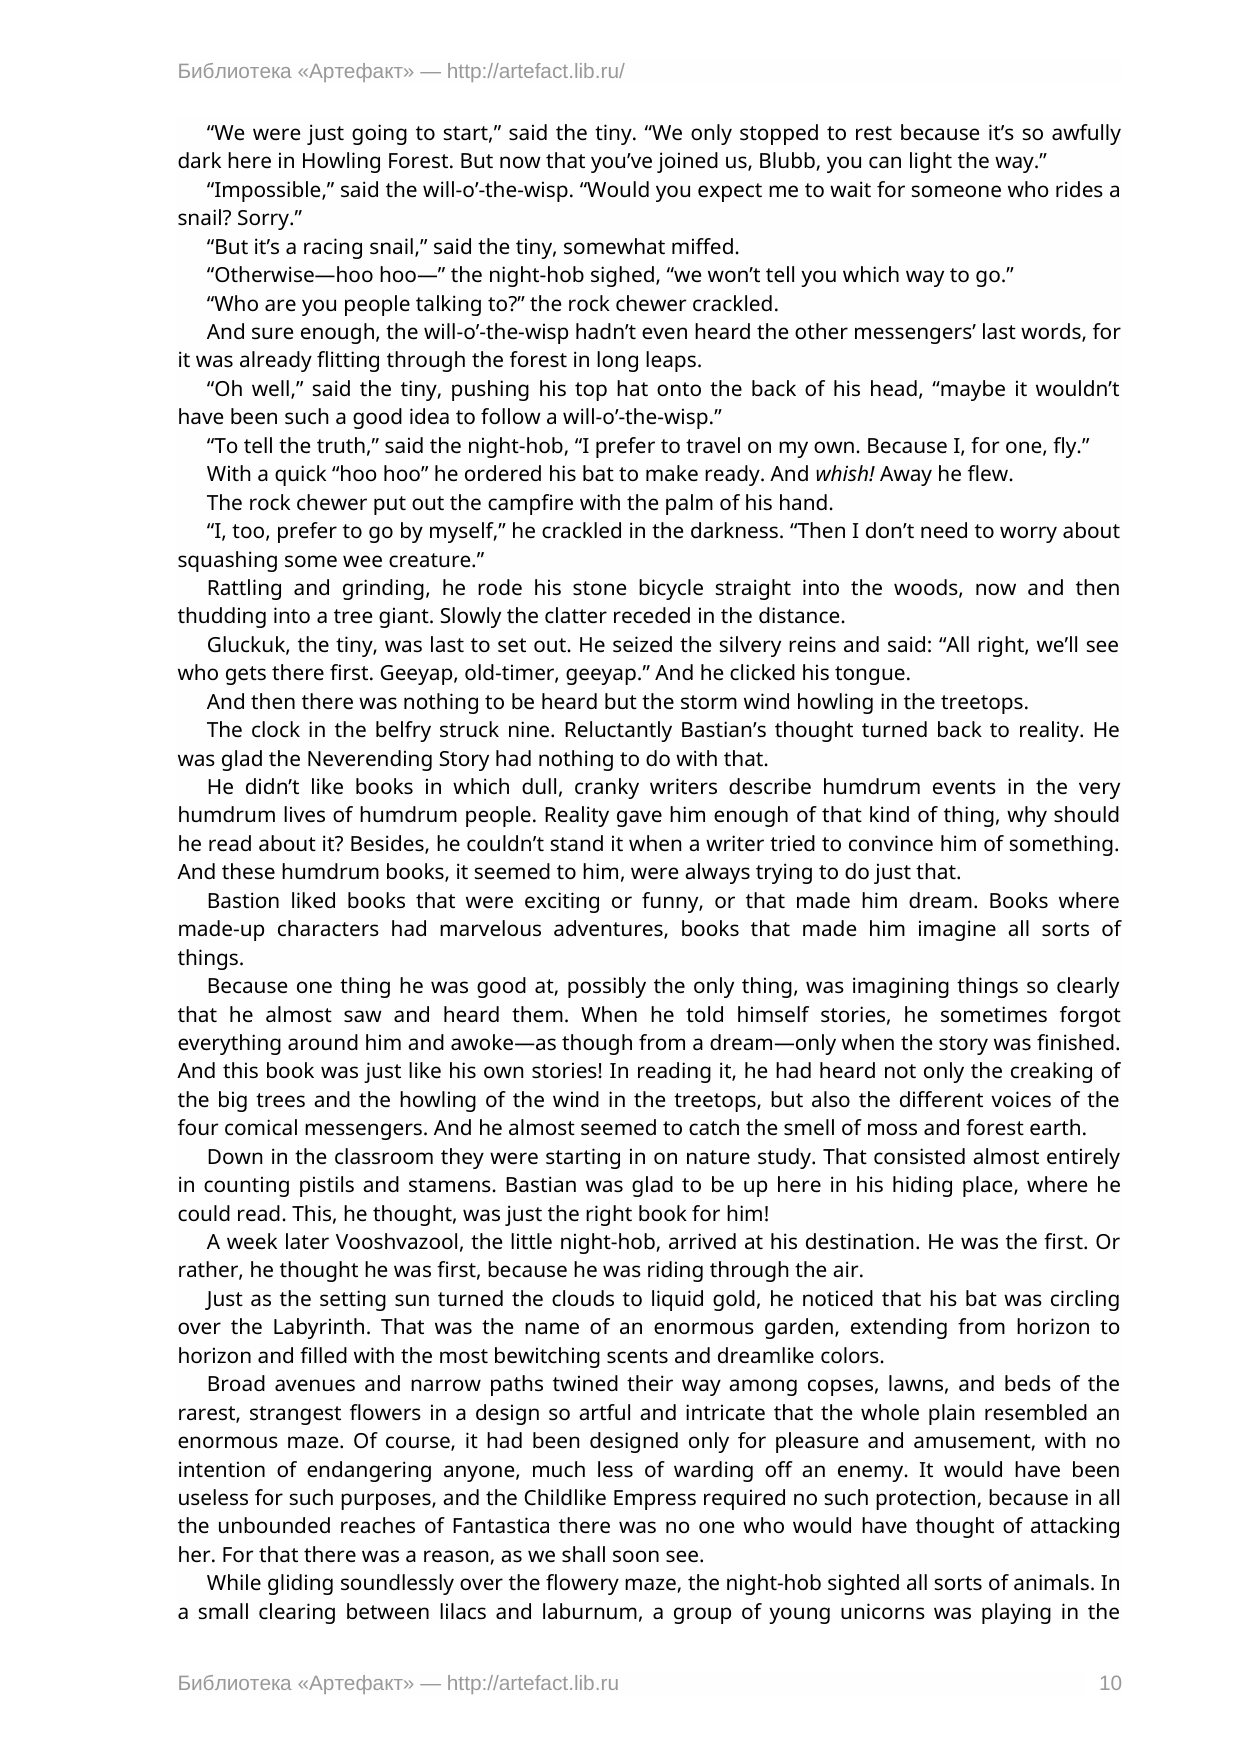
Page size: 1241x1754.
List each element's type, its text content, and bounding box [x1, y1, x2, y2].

text Gluckuk, the tiny, was last to set out. He seized the silvery reins and said: “All right, we’ll see who gets there first. Geeyap, old-timer, geeyap.” And he clicked his tongue. [177, 630, 1122, 687]
text And sure enough, the will-o’-the-wisp hadn’t even heard the other messengers’ last words, for it was already flitting through the forest in long leaps. [177, 317, 1122, 374]
text He didn’t like books in which dull, cranky writers describe humdrum events in the very humdrum lives of humdrum people. Reality gave him enough of that kind of thing, why should he read about it? Besides, he couldn’t stand it when a writer tried to convince him of something. And these humdrum books, it seemed to him, were always trying to do just that. [177, 772, 1122, 886]
text “We were just going to start,” said the tiny. “We only stopped to rest because it’s so awfully dark here in Howling Forest. But now that you’ve joined us, Blubb, you can light the way.” [177, 118, 1122, 175]
text “Oh well,” said the tiny, pushing his top hat onto the back of his head, “maybe it wouldn’t have been such a good idea to follow a will-o’-the-wisp.” [177, 374, 1122, 431]
text Broad avenues and narrow paths twined their way among copses, lawns, and beds of the rarest, strangest flowers in a design so artful and intricate that the whole plain resembled an enormous maze. Of course, it had been designed only for pleasure and amusement, with no intention of endangering anyone, much less of warding off an enemy. It would have been useless for such purposes, and the Childlike Empress required no such protection, because in all the unbounded reaches of Fantastica there was no one who would have thought of attacking her. For that there was a reason, as we shall soon see. [177, 1369, 1122, 1568]
text A week later Vooshvazool, the little night-hob, arrived at his destination. He was the first. Or rather, he thought he was first, because he was riding through the air. [177, 1227, 1122, 1284]
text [177, 1568, 1122, 1625]
text Rattling and grinding, he rode his stone bicycle straight into the woods, now and then thudding into a tree giant. Slowly the clatter receded in the distance. [177, 573, 1122, 630]
text The clock in the belfry struck nine. Reluctantly Bastian’s thought turned back to reality. He was glad the Neverending Story had nothing to do with that. [177, 715, 1122, 772]
text Just as the setting sun turned the clouds to liquid gold, he noticed that his bat was circling over the Labyrinth. That was the name of an enormous garden, extending from horizon to horizon and filled with the most bewitching scents and dreamlike colors. [177, 1284, 1122, 1369]
text Down in the classroom they were starting in on nature study. That consisted almost entirely in counting pistils and stamens. Bastian was glad to be up here in his hiding place, where he could read. This, he thought, was just the right book for him! [177, 1142, 1122, 1227]
text Bastion liked books that were exciting or funny, or that made him dream. Books where made-up characters had marvelous adventures, books that made him imagine all sorts of things. [177, 886, 1122, 971]
text The rock chewer put out the campfire with the palm of his hand. [177, 488, 1122, 516]
text “Who are you people talking to?” the rock chewer crackled. [177, 289, 1122, 317]
text And then there was nothing to be heard but the storm wind howling in the treetops. [177, 687, 1122, 715]
text “I, too, prefer to go by myself,” he crackled in the darkness. “Then I don’t need to worry about squashing some wee creature.” [177, 516, 1122, 573]
text “To tell the truth,” said the night-hob, “I prefer to travel on my own. Because I, for one, fly.” [177, 431, 1122, 459]
text “But it’s a racing snail,” said the tiny, somewhat miffed. [177, 232, 1122, 260]
text “Impossible,” said the will-o’-the-wisp. “Would you expect me to wait for someone who rides a snail? Sorry.” [177, 175, 1122, 232]
text “Otherwise—hoo hoo—” the night-hob sighed, “we won’t tell you which way to go.” [177, 260, 1122, 289]
text With a quick “hoo hoo” he ordered his bat to make ready. And whish! Away he flew. [177, 459, 1122, 488]
text Because one thing he was good at, possibly the only thing, was imagining things so clearly that he almost saw and heard them. When he told himself stories, he sometimes forgot everything around him and awoke—as though from a dream—only when the story was finished. And this book was just like his own stories! In reading it, he had heard not only the creaking of the big trees and the howling of the wind in the treetops, but also the different voices of the four comical messengers. And he almost seemed to catch the smell of moss and forest earth. [177, 971, 1122, 1142]
